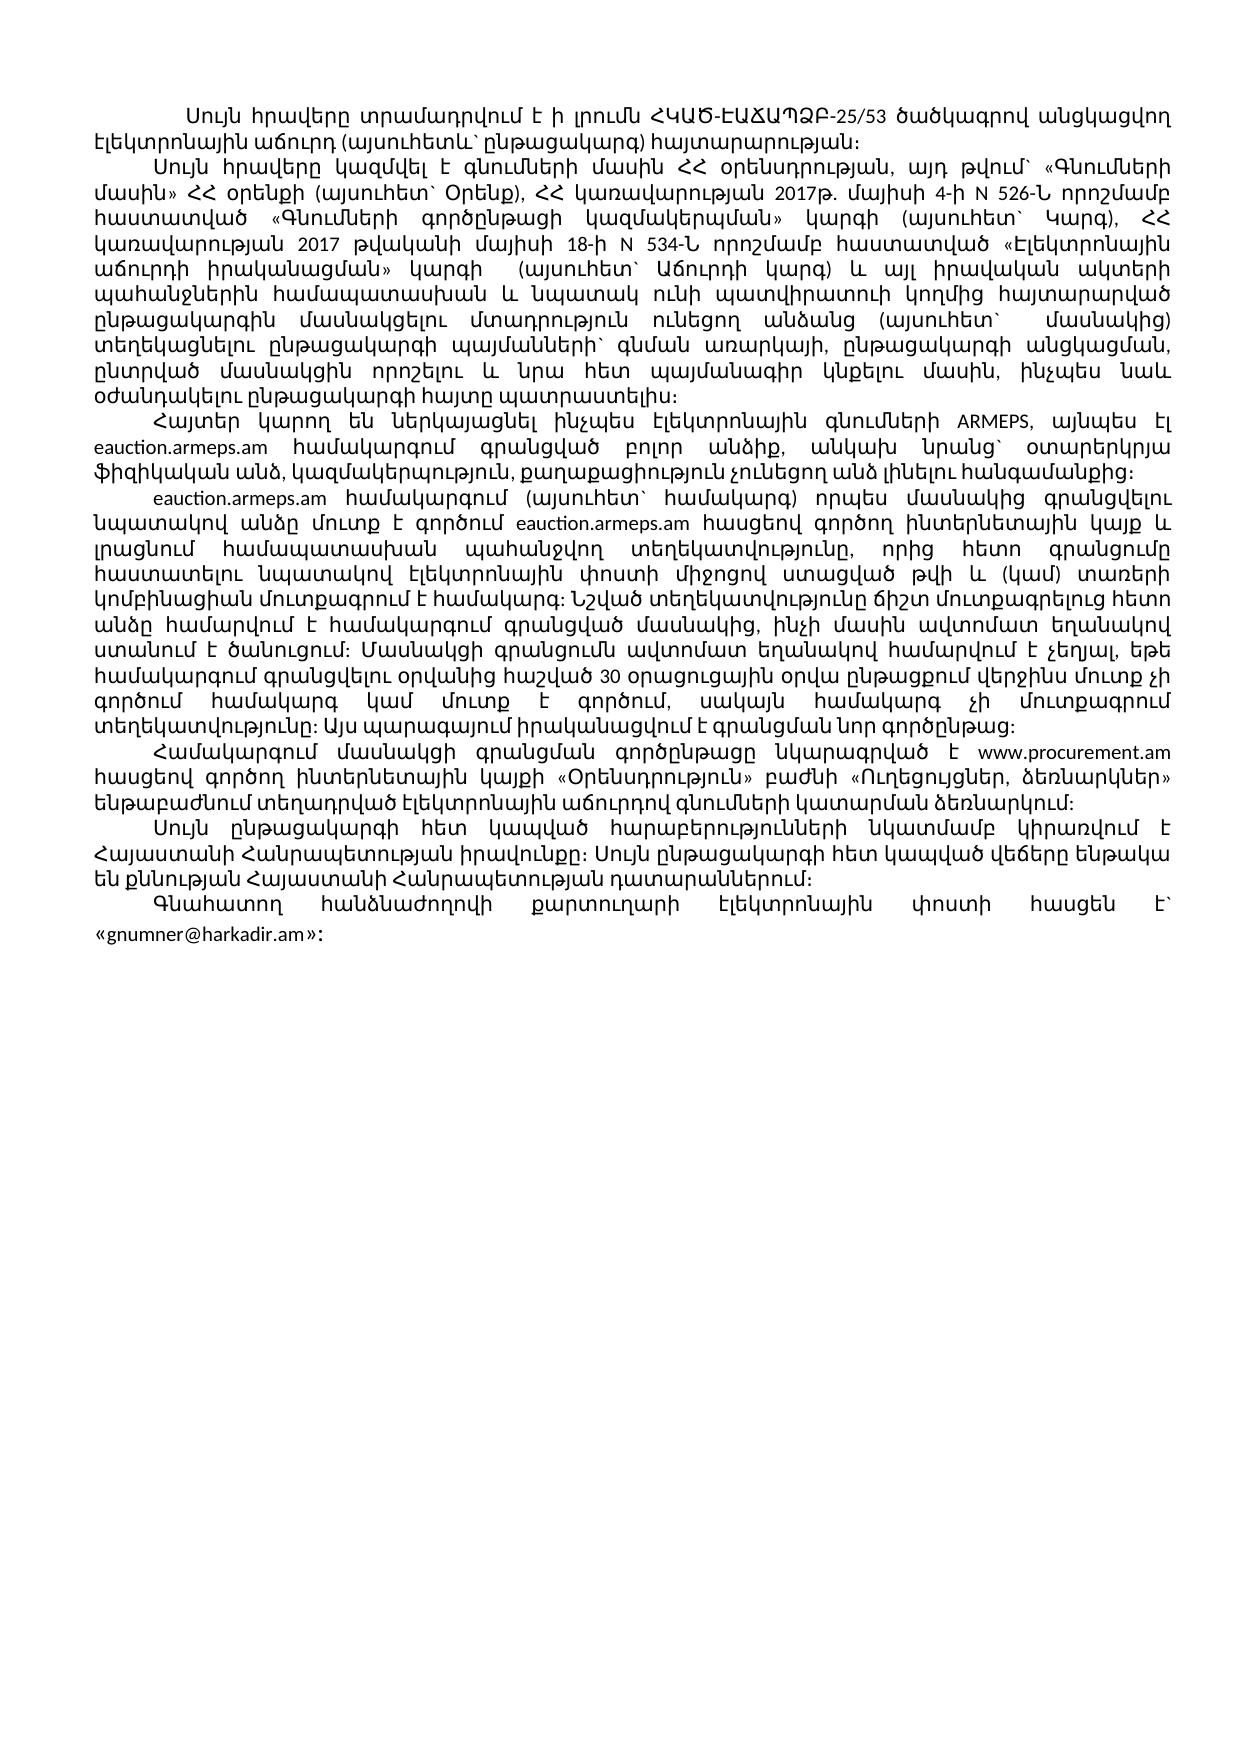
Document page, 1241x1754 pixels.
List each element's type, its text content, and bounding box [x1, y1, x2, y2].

text Համակարգում մասնակցի գրանցման գործընթացը նկարագրված է www.procurement.am հասցեով գործող ինտերնետային կայքի «Օրենսդրություն» բաժնի «Ուղեցույցներ, ձեռնարկներ» ենթաբաժնում տեղադրված էլեկտրոնային աճուրդով գնումների կատարման ձեռնարկում: [94, 739, 1171, 815]
text Սույն հրավերը կազմվել է գնումների մասին ՀՀ օրենսդրության, այդ թվում` «Գնումների մասին» ՀՀ օրենքի (այսուհետ` Օրենք), ՀՀ կառավարության 2017թ. մայիսի 4-ի N 526-Ն որոշմամբ հաստատված «Գնումների գործընթացի կազմակերպման» կարգի (այսուհետ` Կարգ), ՀՀ կառավարության 2017 թվականի մայիսի 18-ի N 534-Ն որոշմամբ հաստատված «Էլեկտրոնային աճուրդի իրականացման» կարգի (այսուհետ` Աճուրդի կարգ) և այլ իրավական ակտերի պահանջներին համապատասխան և նպատակ ունի պատվիրատուի կողմից հայտարարված ընթացակարգին մասնակցելու մտադրություն ունեցող անձանց (այսուհետ` մասնակից) տեղեկացնելու ընթացակարգի պայմանների` գնման առարկայի, ընթացակարգի անցկացման, ընտրված մասնակցին որոշելու և նրա հետ պայմանագիր կնքելու մասին, ինչպես նաև օժանդակելու ընթացակարգի հայտը պատրաստելիս։ [94, 154, 1171, 409]
text Սույն հրավերը տրամադրվում է ի լրումն ՀԿԱԾ-ԷԱՃԱՊՁԲ-25/53 ծածկագրով անցկացվող էլեկտրոնային աճուրդ (այսուհետև` ընթացակարգ) հայտարարության։ [94, 104, 1171, 154]
text eauction.armeps.am համակարգում (այսուհետ` համակարգ) որպես մասնակից գրանցվելու նպատակով անձը մուտք է գործում eauction.armeps.am հասցեով գործող ինտերնետային կայք և լրացնում համապատասխան պահանջվող տեղեկատվությունը, որից հետո գրանցումը հաստատելու նպատակով էլեկտրոնային փոստի միջոցով ստացված թվի և (կամ) տառերի կոմբինացիան մուտքագրում է համակարգ: Նշված տեղեկատվությունը ճիշտ մուտքագրելուց հետո անձը համարվում է համակարգում գրանցված մասնակից, ինչի մասին ավտոմատ եղանակով ստանում է ծանուցում: Մասնակցի գրանցումն ավտոմատ եղանակով համարվում է չեղյալ, եթե համակարգում գրանցվելու օրվանից հաշված 30 օրացուցային օրվա ընթացքում վերջինս մուտք չի գործում համակարգ կամ մուտք է գործում, սակայն համակարգ չի մուտքագրում տեղեկատվությունը: Այս պարագայում իրականացվում է գրանցման նոր գործընթաց: [94, 485, 1171, 739]
text Գնահատող հանձնաժողովի քարտուղարի էլեկտրոնային փոստի հասցեն է` «gnumner@harkadir.am»: [94, 892, 1171, 948]
text Սույն ընթացակարգի հետ կապված հարաբերությունների նկատմամբ կիրառվում է Հայաստանի Հանրապետության իրավունքը։ Սույն ընթացակարգի հետ կապված վեճերը ենթակա են քննության Հայաստանի Հանրապետության դատարաններում։ [94, 815, 1171, 892]
text Հայտեր կարող են ներկայացնել ինչպես էլեկտրոնային գնումների ARMEPS, այնպես էլ eauction.armeps.am համակարգում գրանցված բոլոր անձիք, անկախ նրանց` օտարերկրյա ֆիզիկական անձ, կազմակերպություն, քաղաքացիություն չունեցող անձ լինելու հանգամանքից։ [94, 409, 1171, 485]
